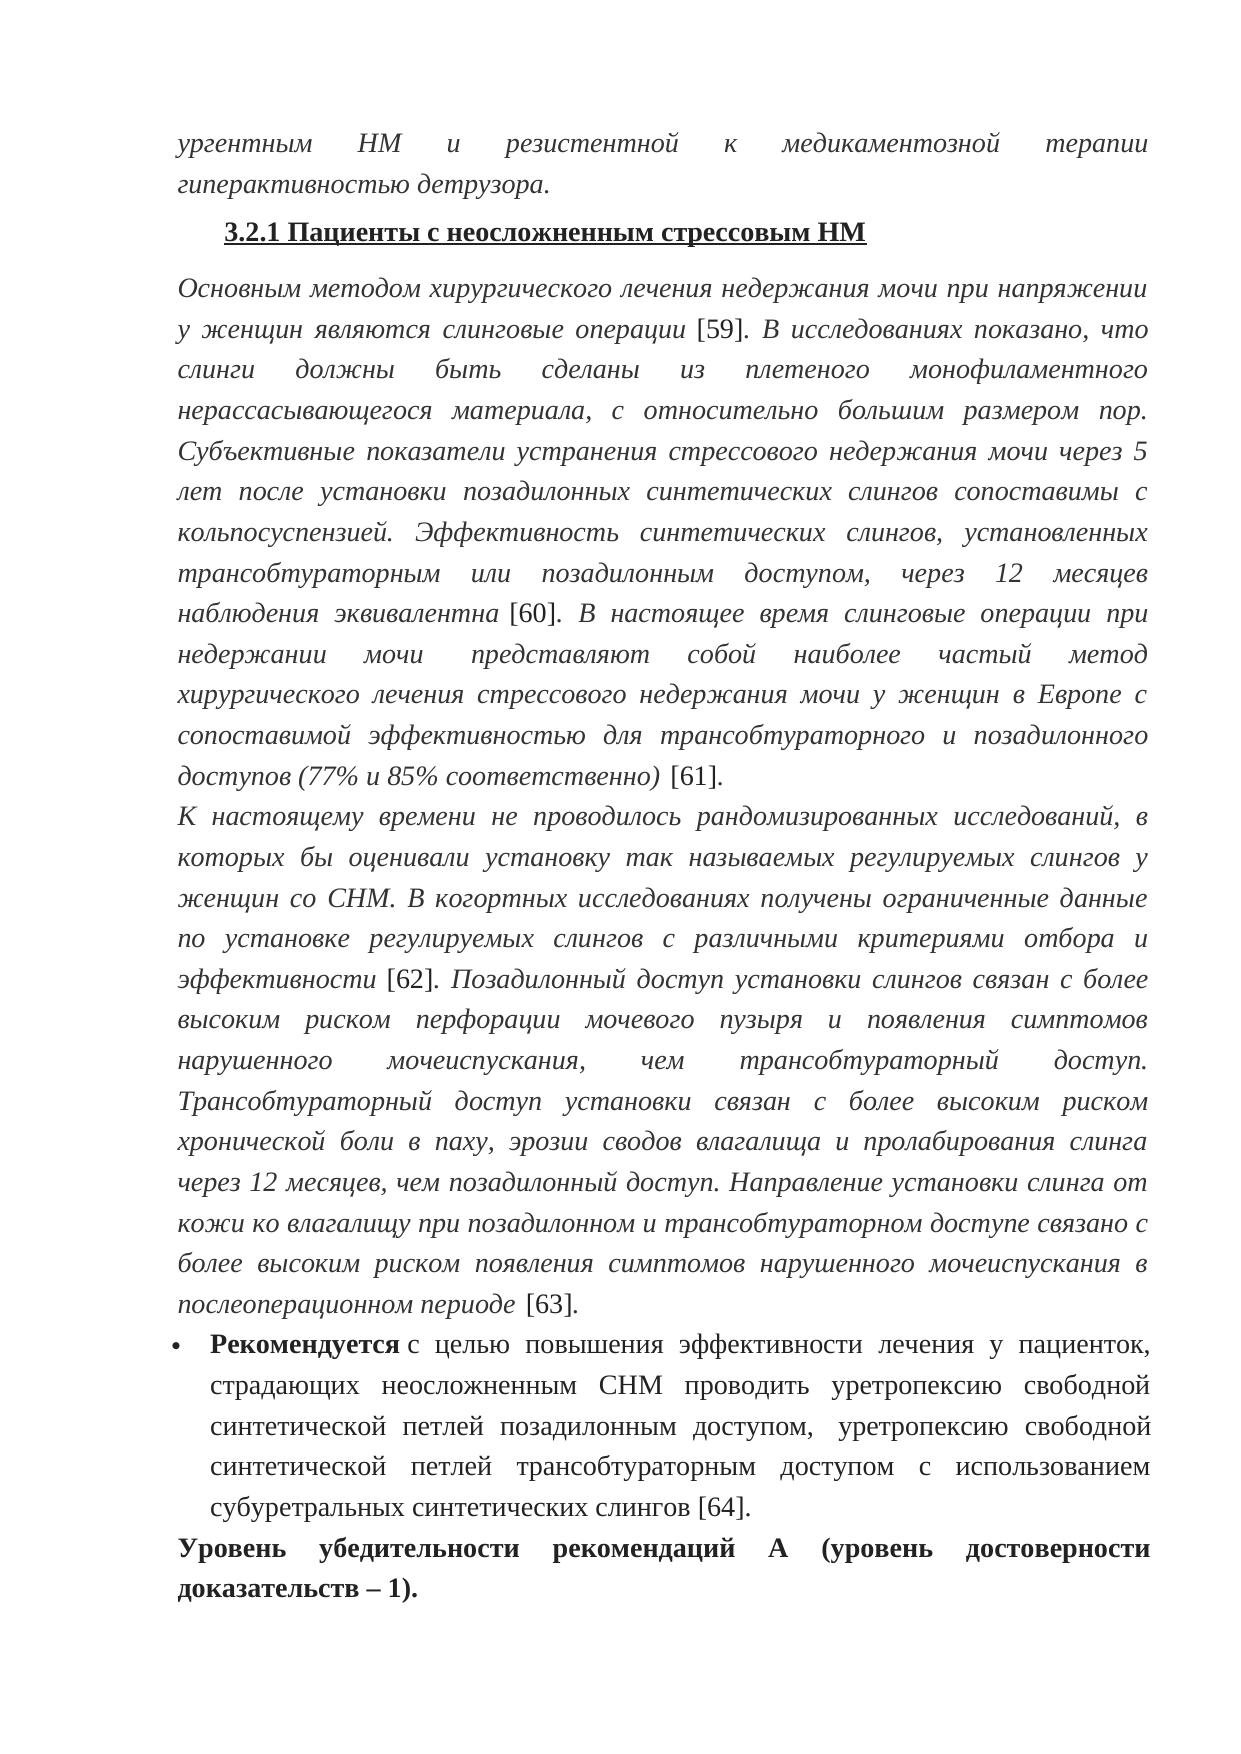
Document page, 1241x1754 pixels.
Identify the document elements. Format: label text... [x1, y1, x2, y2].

list Рекомендуется с целью повышения эффективности лечения у пациенток, страдающих неосложненным СНМ проводить уретропексию свободной синтетической петлей позадилонным доступом, уретропексию свободной синтетической петлей трансобтураторным доступом с использованием субуретральных синтетических слингов [64]. [172, 1319, 1152, 1522]
text 3.2.1 Пациенты с неосложненным стрессовым НМ [224, 215, 1105, 247]
text Уровень убедительности рекомендаций A (уровень достоверности доказательств – 1). [177, 1522, 1152, 1604]
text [177, 118, 1152, 199]
text Основным методом хирургического лечения недержания мочи при напряжении у женщин являются слинговые операции [59]. В исследованиях показано, что слинги должны быть сделаны из плетеного монофиламентного нерассасывающегося материала, с относительно большим размером пор. Субъективные показатели устранения стрессового недержания мочи через 5 лет после установки позадилонных синтетических слингов сопоставимы с кольпосуспензией. Эффективность синтетических слингов, установленных трансобтураторным или позадилонным доступом, через 12 месяцев наблюдения эквивалентна [60]. В настоящее время слинговые операции при недержании мочи представляют собой наиболее частый метод хирургического лечения стрессового недержания мочи у женщин в Европе с сопоставимой эффективностью для трансобтураторного и позадилонного доступов (77% и 85% соответственно) [61]. [177, 263, 1152, 791]
text К настоящему времени не проводилось рандомизированных исследований, в которых бы оценивали установку так называемых регулируемых слингов у женщин со СНМ. В когортных исследованиях получены ограниченные данные по установке регулируемых слингов с различными критериями отбора и эффективности [62]. Позадилонный доступ установки слингов связан с более высоким риском перфорации мочевого пузыря и появления симптомов нарушенного мочеиспускания, чем трансобтураторный доступ. Трансобтураторный доступ установки связан с более высоким риском хронической боли в паху, эрозии сводов влагалища и пролабирования слинга через 12 месяцев, чем позадилонный доступ. Направление установки слинга от кожи ко влагалищу при позадилонном и трансобтураторном доступе связано с более высоким риском появления симптомов нарушенного мочеиспускания в послеоперационном периоде [63]. [177, 791, 1152, 1319]
